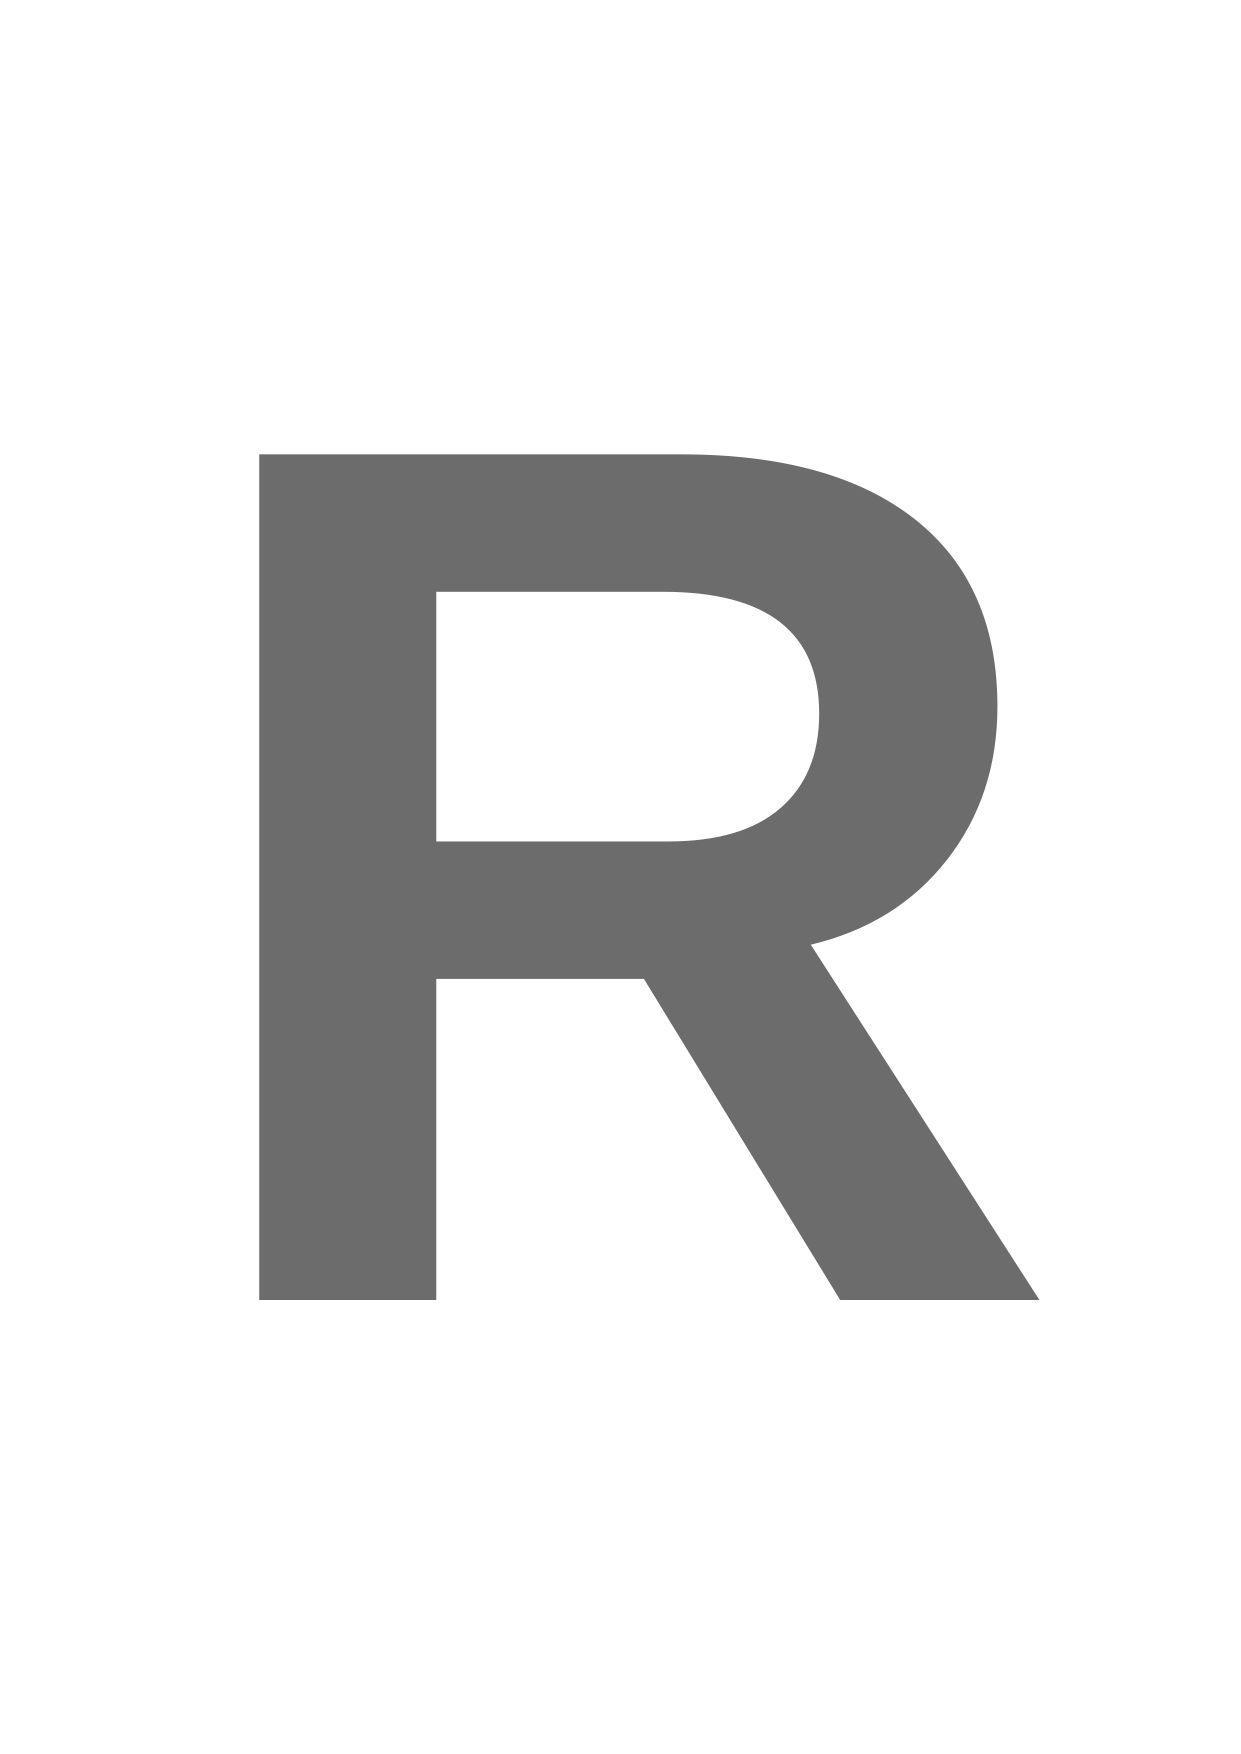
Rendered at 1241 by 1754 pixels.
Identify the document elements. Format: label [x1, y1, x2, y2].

text [177, 148, 1063, 1561]
